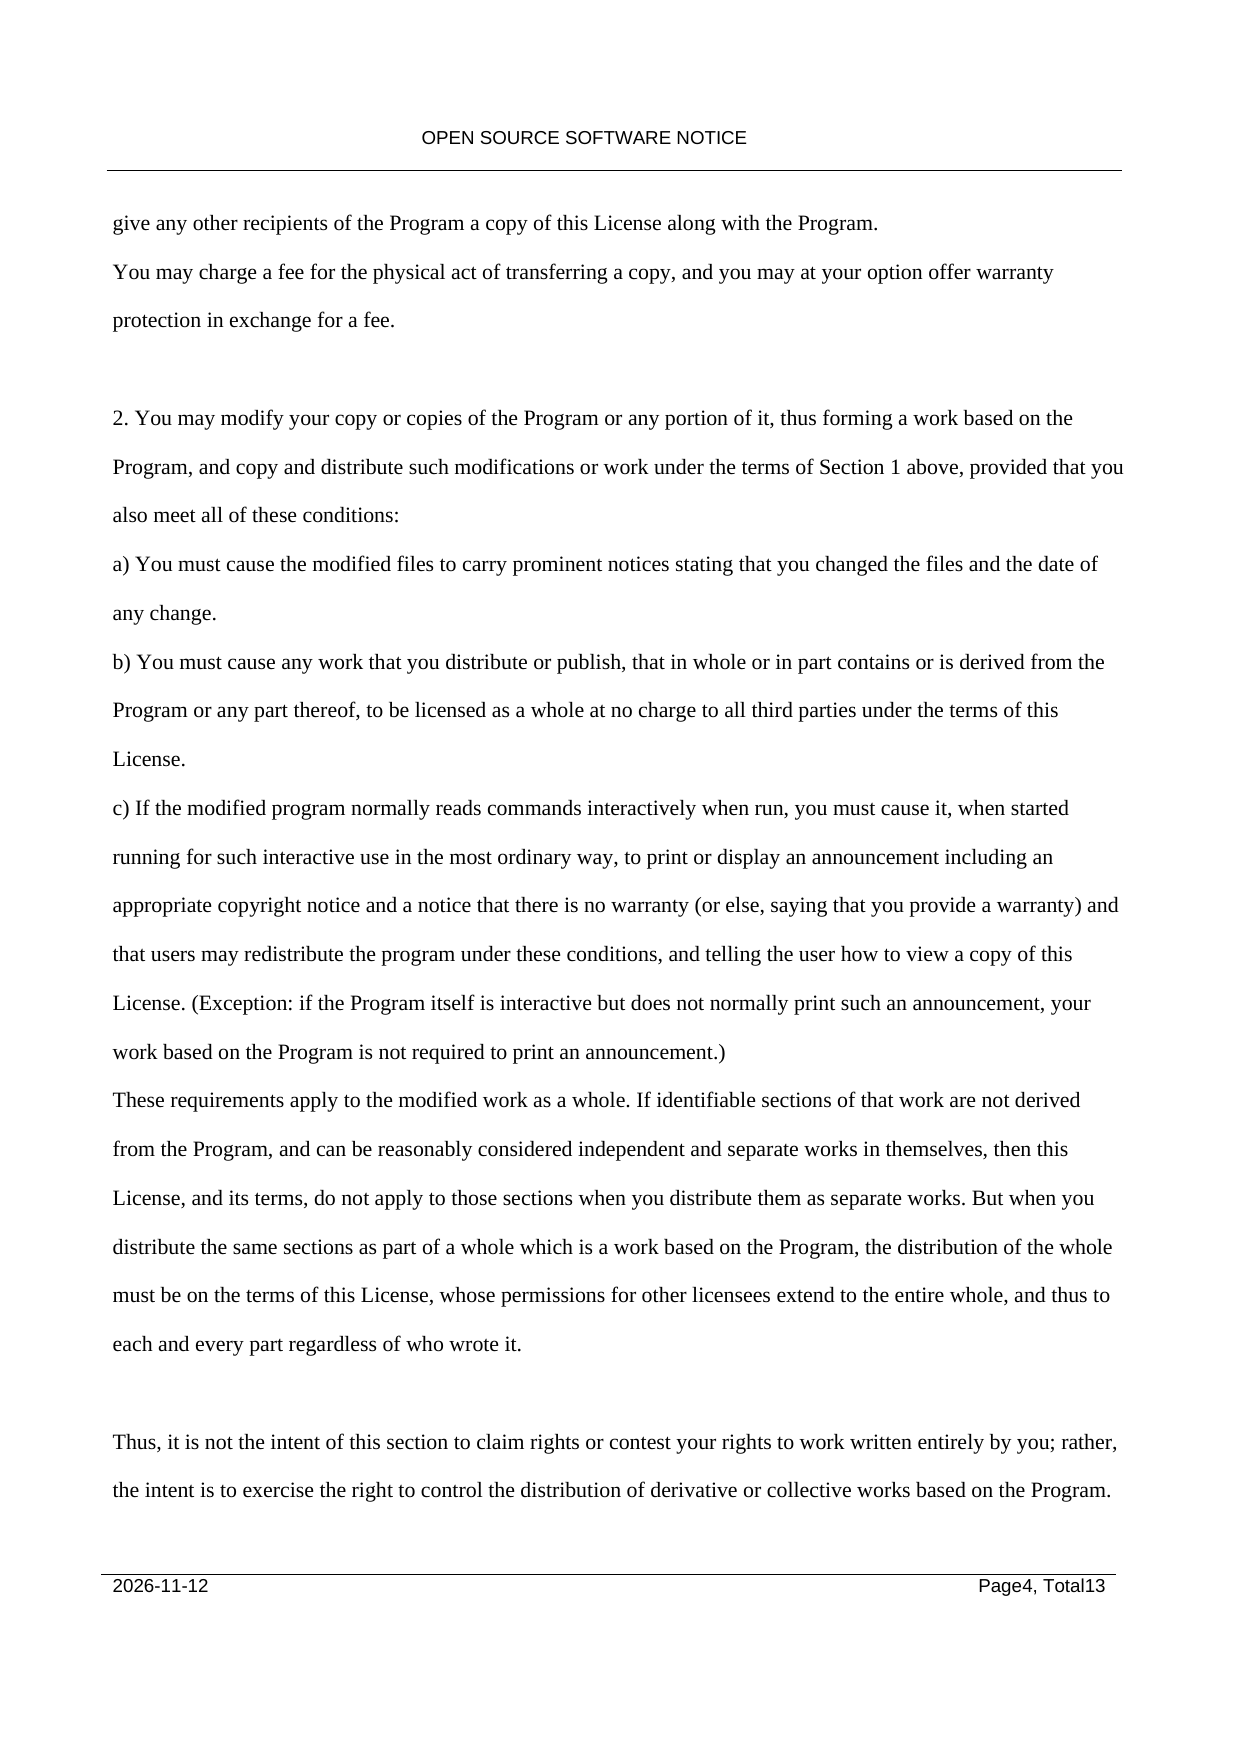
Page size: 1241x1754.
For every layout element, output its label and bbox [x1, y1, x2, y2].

text [112, 206, 1128, 1506]
